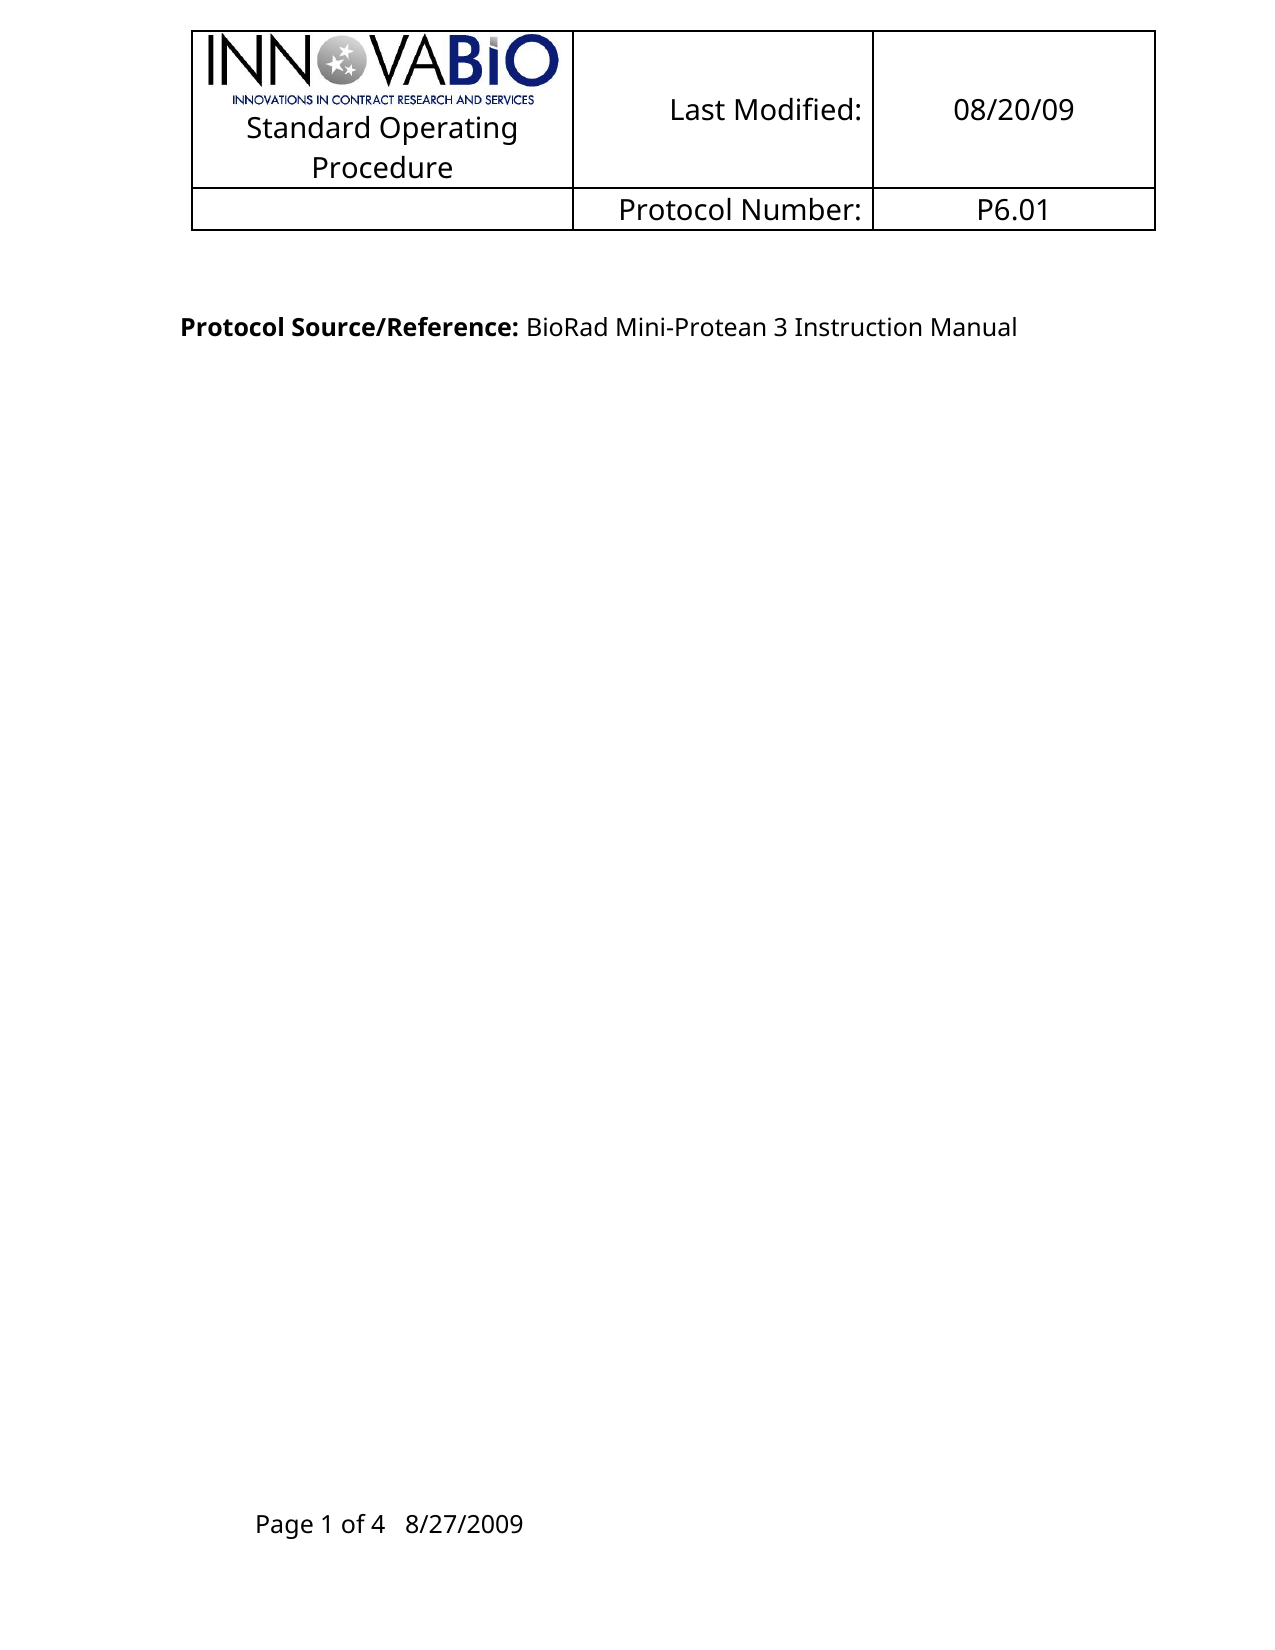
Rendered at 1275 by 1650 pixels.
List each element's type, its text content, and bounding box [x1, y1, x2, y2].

subtitle Protocol Source/Reference: BioRad Mini-Protean 3 Instruction Manual [180, 310, 1155, 344]
picture [203, 32, 562, 108]
